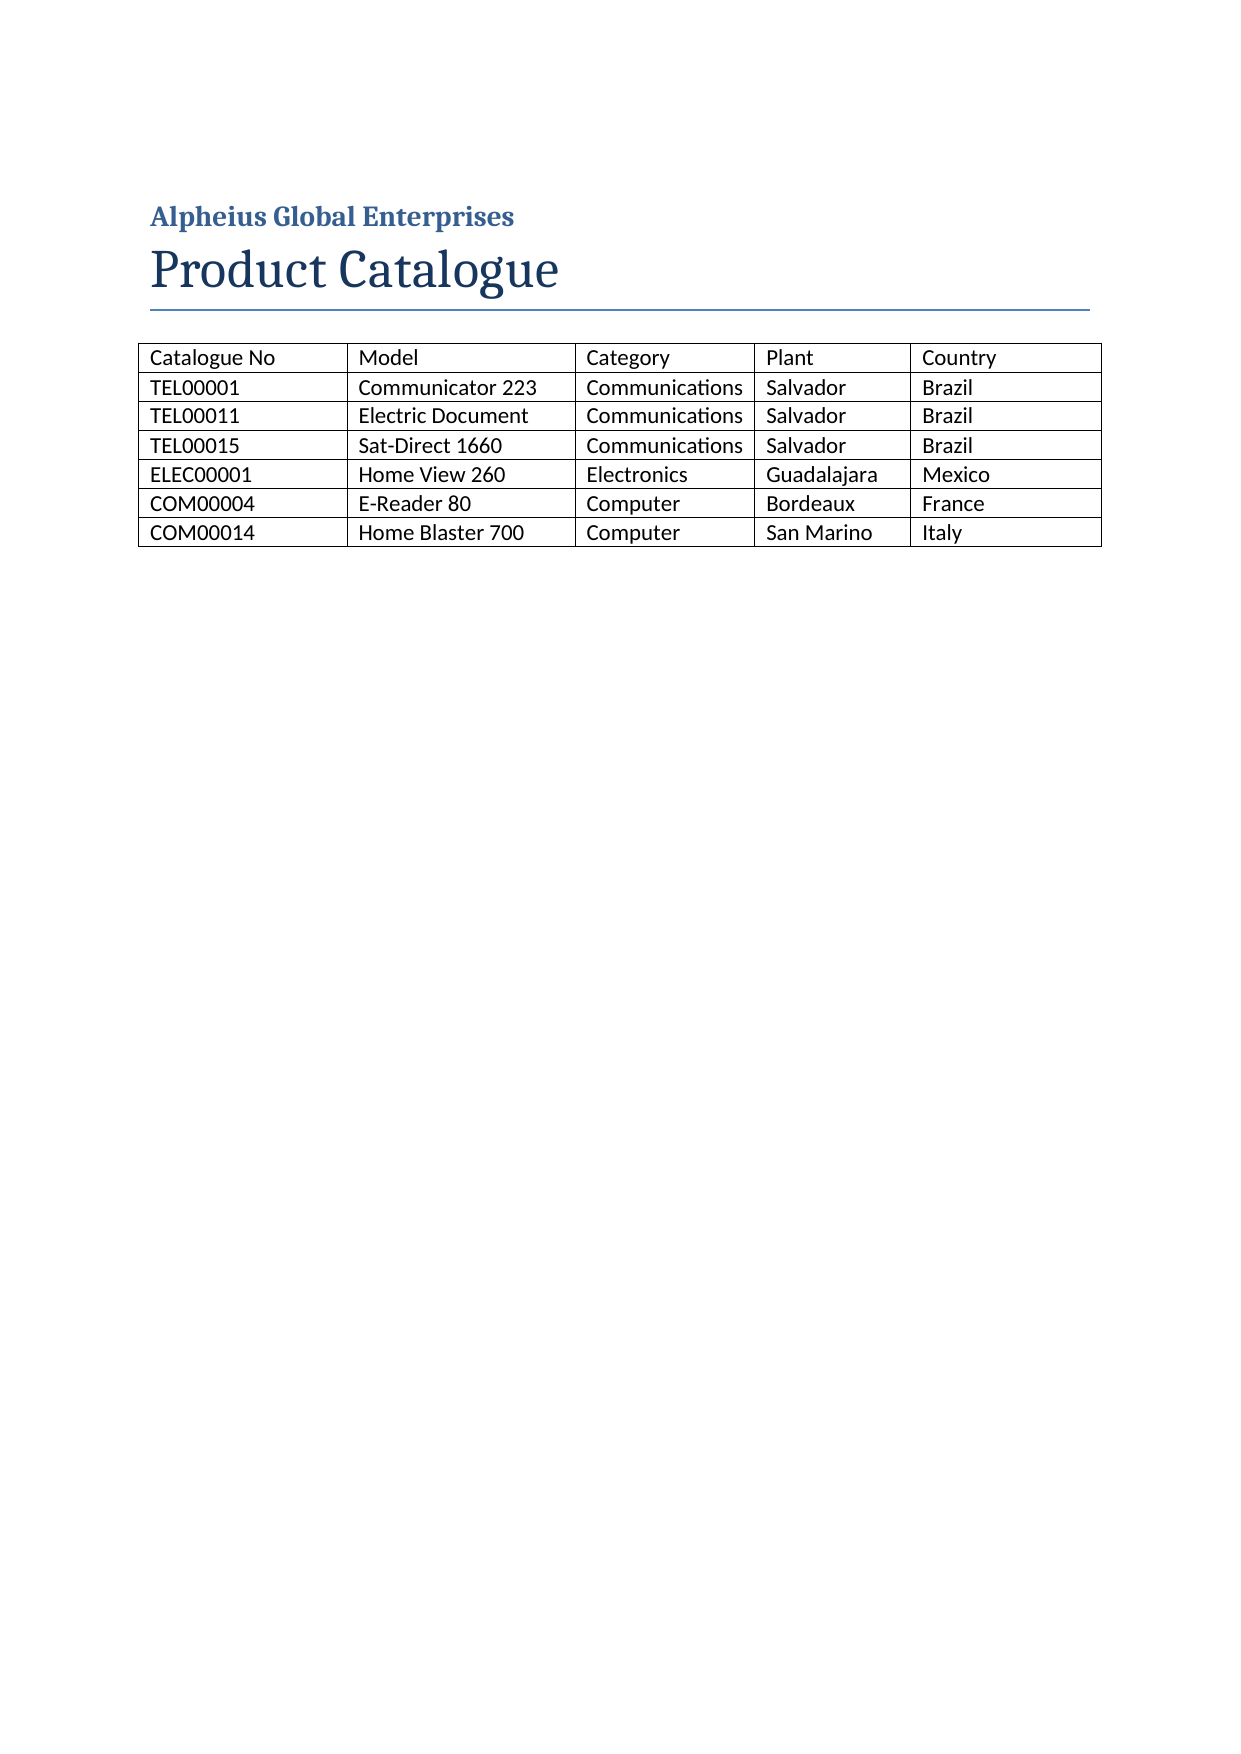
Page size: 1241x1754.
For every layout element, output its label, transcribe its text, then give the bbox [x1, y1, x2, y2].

table_cell Communicator 223 [348, 373, 575, 401]
table_cell Home Blaster 700 [348, 518, 575, 546]
table_cell France [911, 489, 1101, 517]
table_cell Bordeaux [755, 489, 910, 517]
table_header Catalogue No [139, 344, 347, 372]
table_header Model [348, 344, 575, 372]
table_cell Salvador [755, 373, 910, 401]
table_cell Communications [576, 373, 754, 401]
table_header Plant [755, 344, 910, 372]
table_cell Mexico [911, 460, 1101, 488]
table_cell Electronics [576, 460, 754, 488]
table_cell Sat-Direct 1660 [348, 431, 575, 459]
table_cell Home View 260 [348, 460, 575, 488]
table_cell Computer [576, 518, 754, 546]
table_cell Guadalajara [755, 460, 910, 488]
table_cell COM00004 [139, 489, 347, 517]
table_cell Salvador [755, 402, 910, 430]
table_cell Salvador [755, 431, 910, 459]
table_cell TEL00001 [139, 373, 347, 401]
table_cell Brazil [911, 373, 1101, 401]
table_cell San Marino [755, 518, 910, 546]
table_cell Brazil [911, 431, 1101, 459]
table_cell Communications [576, 402, 754, 430]
table_cell ELEC00001 [139, 460, 347, 488]
table_cell Brazil [911, 402, 1101, 430]
table_cell COM00014 [139, 518, 347, 546]
table_cell Computer [576, 489, 754, 517]
table_cell Communications [576, 431, 754, 459]
table_cell TEL00015 [139, 431, 347, 459]
table_cell E-Reader 80 [348, 489, 575, 517]
table_header Country [911, 344, 1101, 372]
table_cell Italy [911, 518, 1101, 546]
table_header Category [576, 344, 754, 372]
table_cell Electric Document [348, 402, 575, 430]
subtitle Alpheius Global Enterprises [150, 200, 1090, 233]
table_cell TEL00011 [139, 402, 347, 430]
title Product Catalogue [150, 238, 1090, 309]
